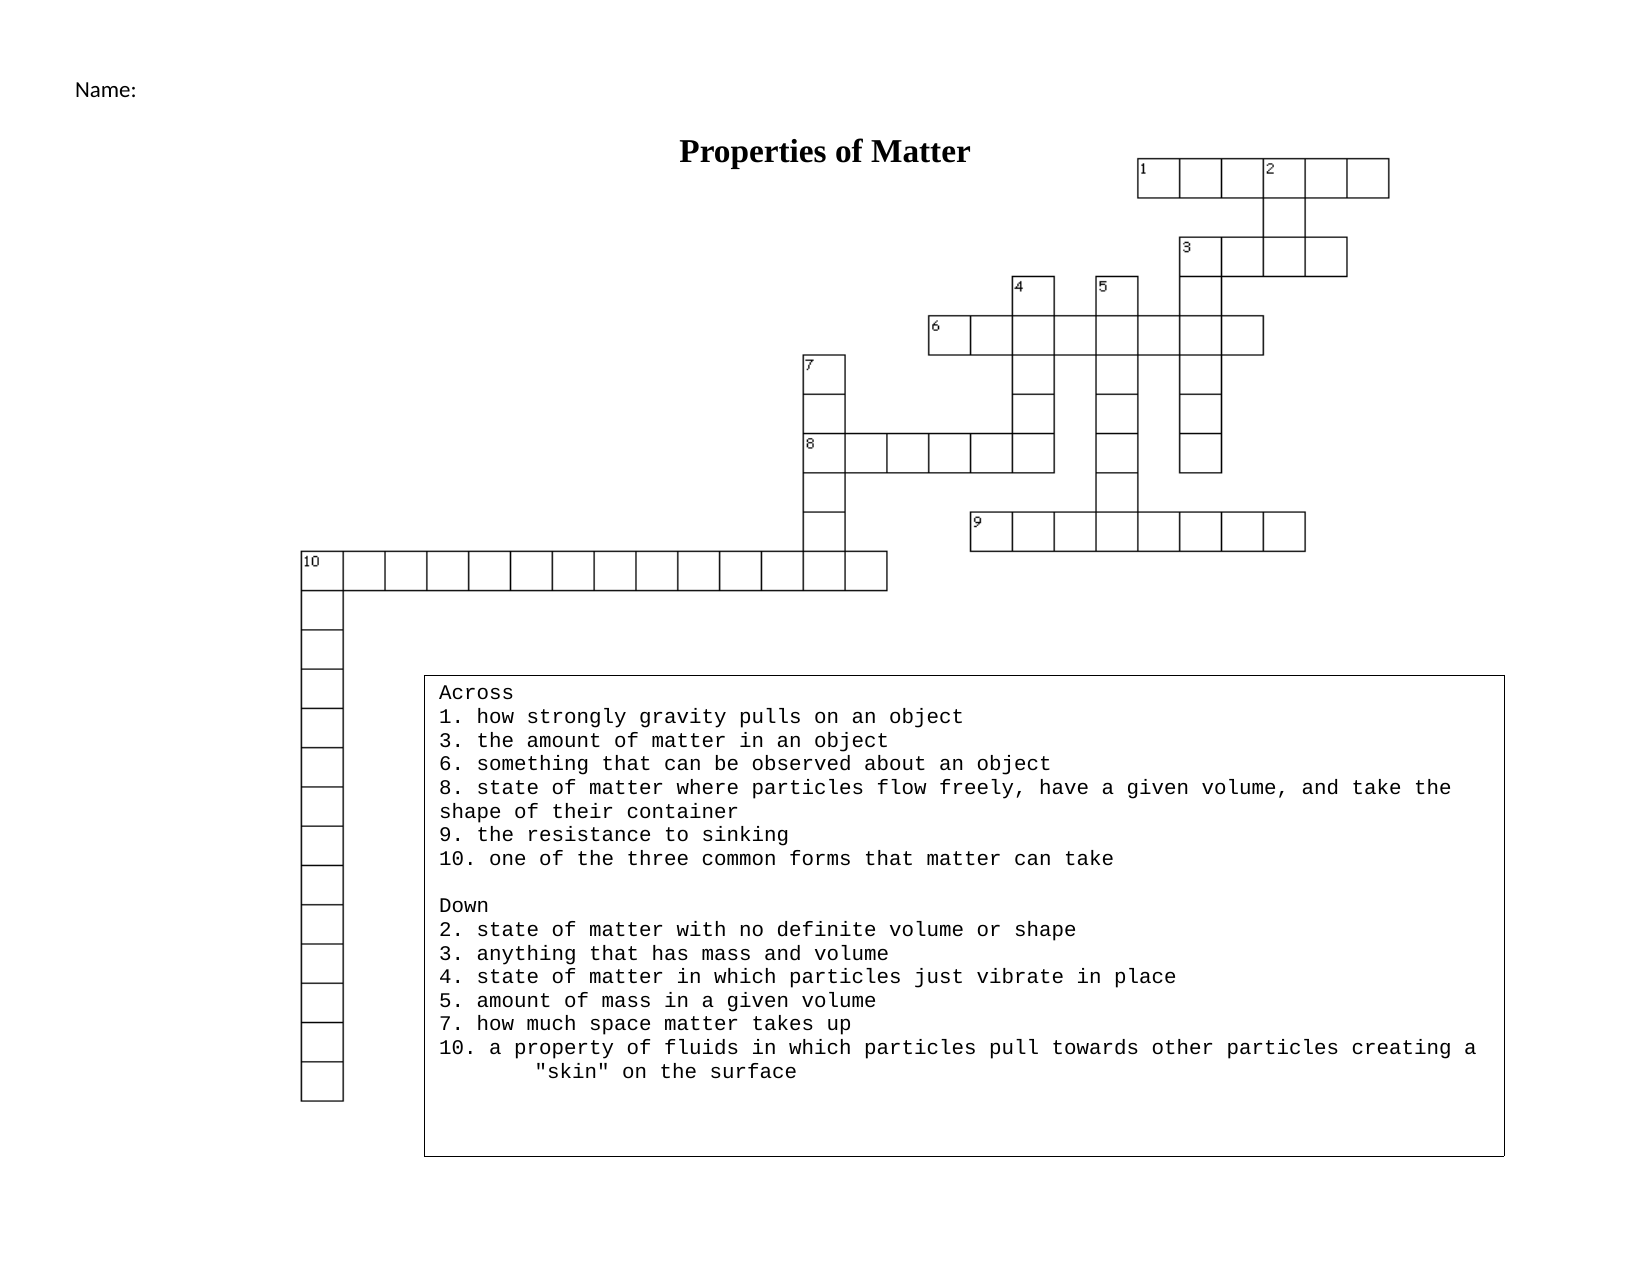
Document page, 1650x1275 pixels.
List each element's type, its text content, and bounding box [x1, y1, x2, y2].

picture [273, 169, 1458, 1166]
text Properties of Matter [75, 131, 1575, 169]
